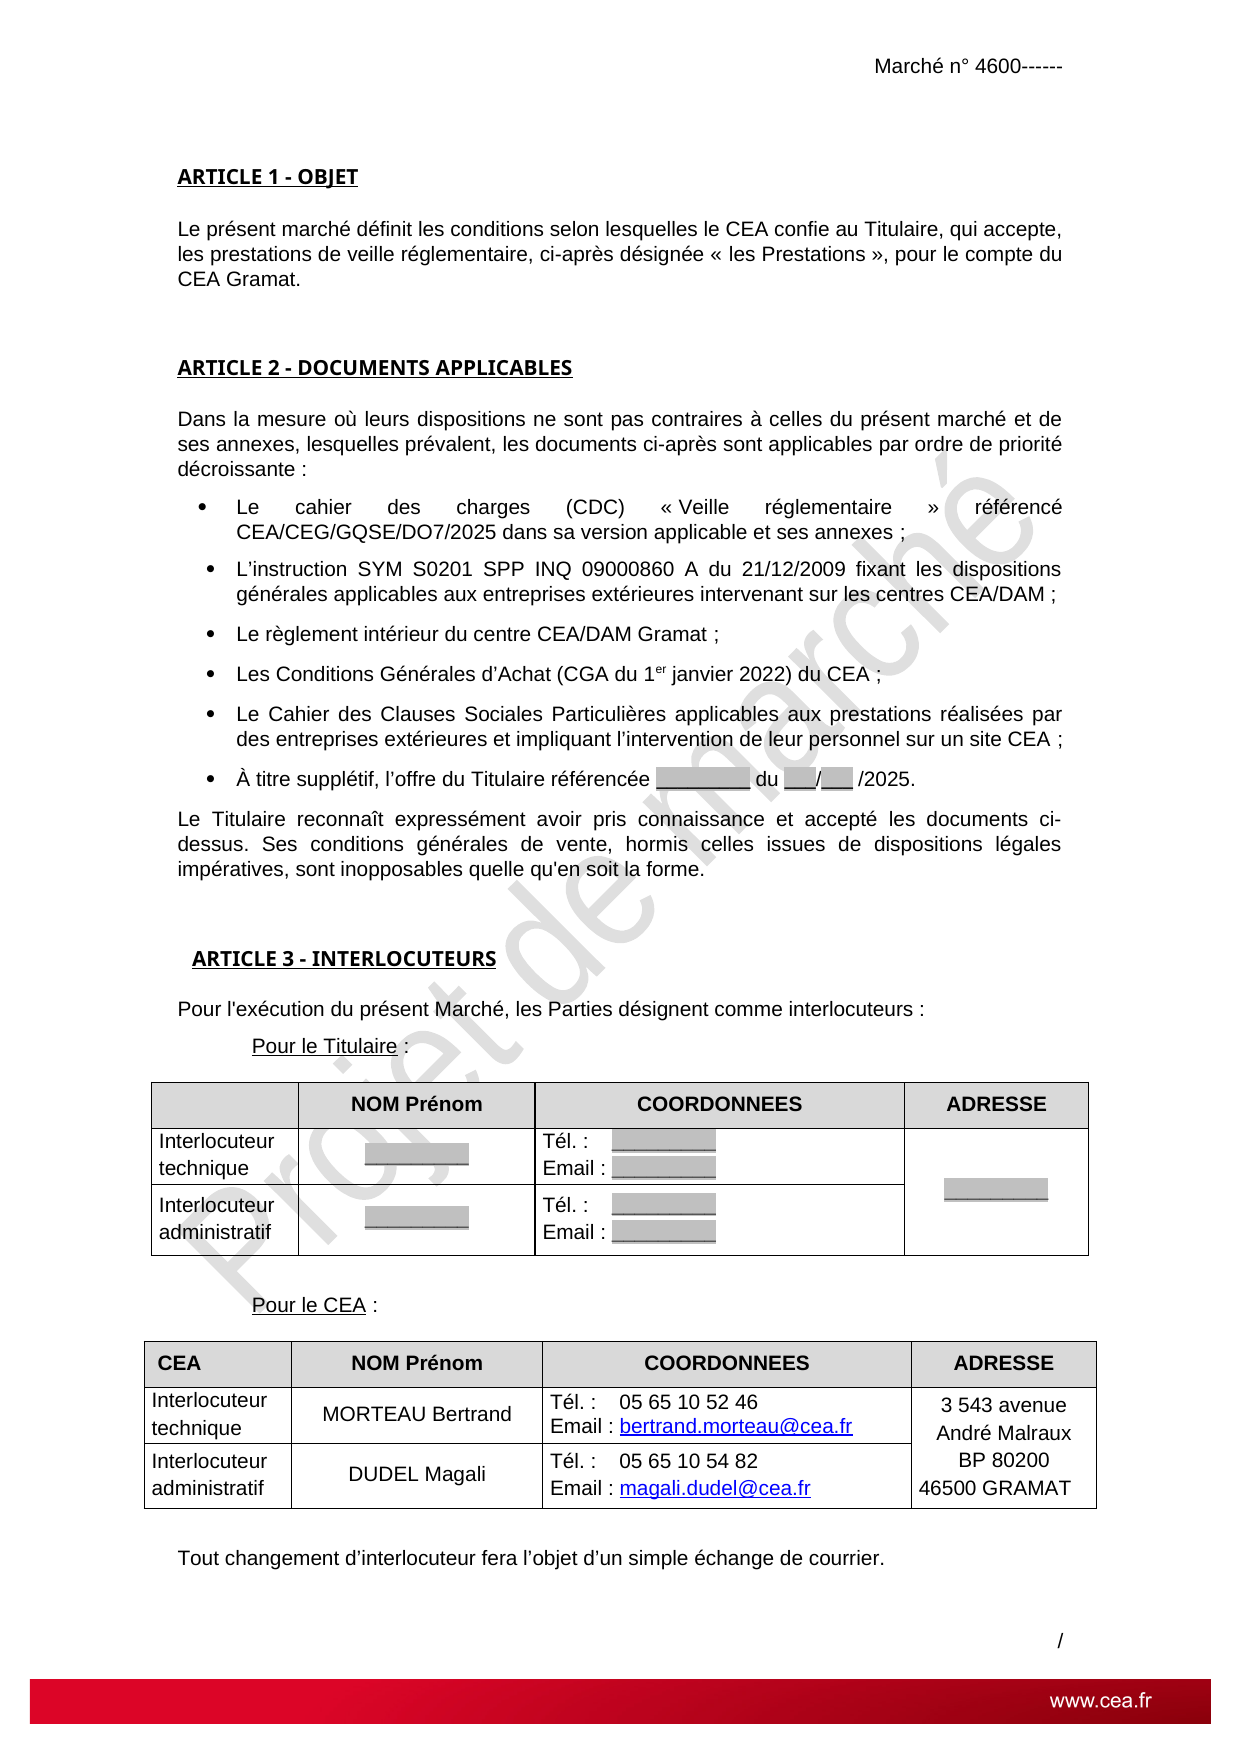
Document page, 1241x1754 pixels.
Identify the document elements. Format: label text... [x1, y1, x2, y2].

subtitle documents APPLICABLES [177, 353, 1063, 381]
table_cell Interlocuteur administratif [152, 1185, 298, 1255]
table_cell Tél. : 05 65 10 54 82 Email : magali.dudel@cea.fr [543, 1444, 911, 1508]
table_cell Tél. : 05 65 10 52 46 Email : bertrand.morteau@cea.fr [543, 1388, 911, 1443]
table_cell _________ [905, 1129, 1088, 1255]
table_cell Interlocuteur technique [152, 1129, 298, 1184]
table_cell Interlocuteur administratif [145, 1444, 291, 1508]
list Le cahier des charges (CDC) « Veille réglementaire » référencé CEA/CEG/GQSE/DO7/2025 dans sa version applicable et ses annexes ; [199, 494, 1063, 544]
text Tout changement d’interlocuteur fera l’objet d’un simple échange de courrier. [177, 1546, 1063, 1570]
table_cell Interlocuteur technique [145, 1388, 291, 1443]
text Le présent marché définit les conditions selon lesquelles le CEA confie au Titulaire, qui accepte, les prestations de veille réglementaire, ci-après désignée « les Prestations », pour le compte du CEA Gramat. [177, 215, 1063, 290]
table_cell MORTEAU Bertrand [292, 1388, 542, 1443]
table_cell Tél. : _________ Email : _________ [536, 1185, 904, 1255]
table_cell Tél. : _________ Email : _________ [536, 1129, 904, 1184]
text Pour le Titulaire : [252, 1034, 1063, 1058]
table_header COORDONNEES [543, 1342, 911, 1387]
text Le Titulaire reconnaît expressément avoir pris connaissance et accepté les documents ci-dessus. Ses conditions générales de vente, hormis celles issues de dispositions légales impératives, sont inopposables quelle qu'en soit la forme. [177, 806, 1063, 881]
table_header NOM Prénom [292, 1342, 542, 1387]
subtitle Interlocuteurs [192, 944, 1063, 972]
text Pour l'exécution du présent Marché, les Parties désignent comme interlocuteurs : [177, 997, 1063, 1021]
text Pour le CEA : [252, 1293, 1063, 1317]
list Le règlement intérieur du centre CEA/DAM Gramat ; [207, 621, 1063, 646]
table_cell DUDEL Magali [292, 1444, 542, 1508]
subtitle objet [177, 162, 1063, 190]
list L’instruction SYM S0201 SPP INQ 09000860 A du 21/12/2009 fixant les dispositions générales applicables aux entreprises extérieures intervenant sur les centres CEA/DAM ; [207, 556, 1063, 606]
table_header ADRESSE [905, 1083, 1088, 1128]
table_cell _________ [299, 1185, 534, 1255]
table_header NOM Prénom [299, 1083, 534, 1128]
table_header ADRESSE [912, 1342, 1096, 1387]
table_cell 3 543 avenue André Malraux BP 80200 46500 GRAMAT [912, 1388, 1096, 1508]
list À titre supplétif, l’offre du Titulaire référencée _________ du ___/___ /2025. [207, 766, 1063, 791]
table_header [152, 1083, 298, 1128]
list Le Cahier des Clauses Sociales Particulières applicables aux prestations réalisées par des entreprises extérieures et impliquant l’intervention de leur personnel sur un site CEA ; [207, 701, 1063, 751]
picture [29, 1679, 1211, 1724]
table_header COORDONNEES [536, 1083, 904, 1128]
list Les Conditions Générales d’Achat (CGA du 1er janvier 2022) du CEA ; [207, 661, 1063, 686]
text Dans la mesure où leurs dispositions ne sont pas contraires à celles du présent marché et de ses annexes, lesquelles prévalent, les documents ci-après sont applicables par ordre de priorité décroissante : [177, 406, 1063, 481]
table_header CEA [145, 1342, 291, 1387]
table_cell _________ [299, 1129, 534, 1184]
